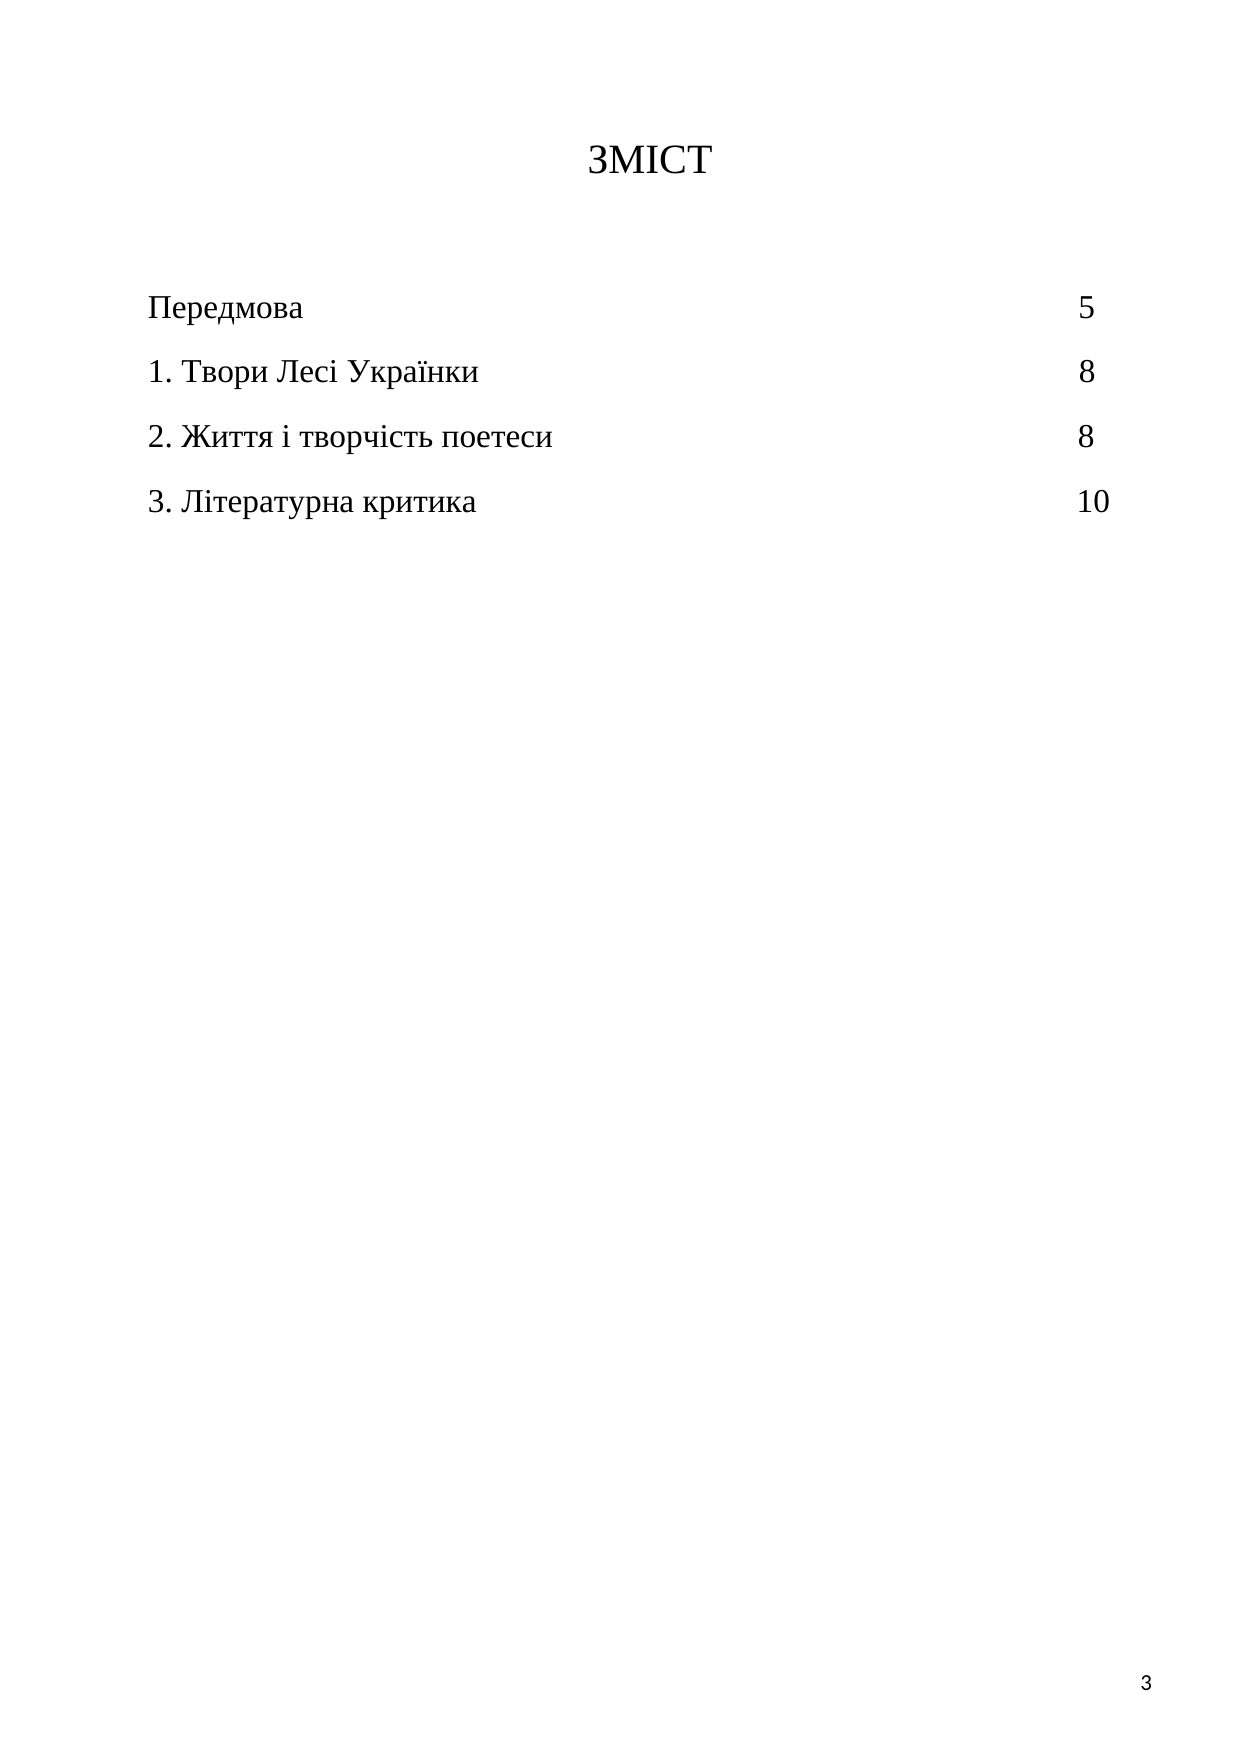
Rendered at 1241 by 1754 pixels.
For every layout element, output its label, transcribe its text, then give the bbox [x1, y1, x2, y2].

text Передмова 5 [148, 287, 1152, 325]
text ЗМІСТ [148, 135, 1152, 183]
text 1. Твори Лесі Українки 8 [148, 352, 1152, 390]
text 3. Літературна критика 10 [148, 482, 1152, 520]
text 2. Життя і творчість поетеси 8 [148, 417, 1152, 455]
